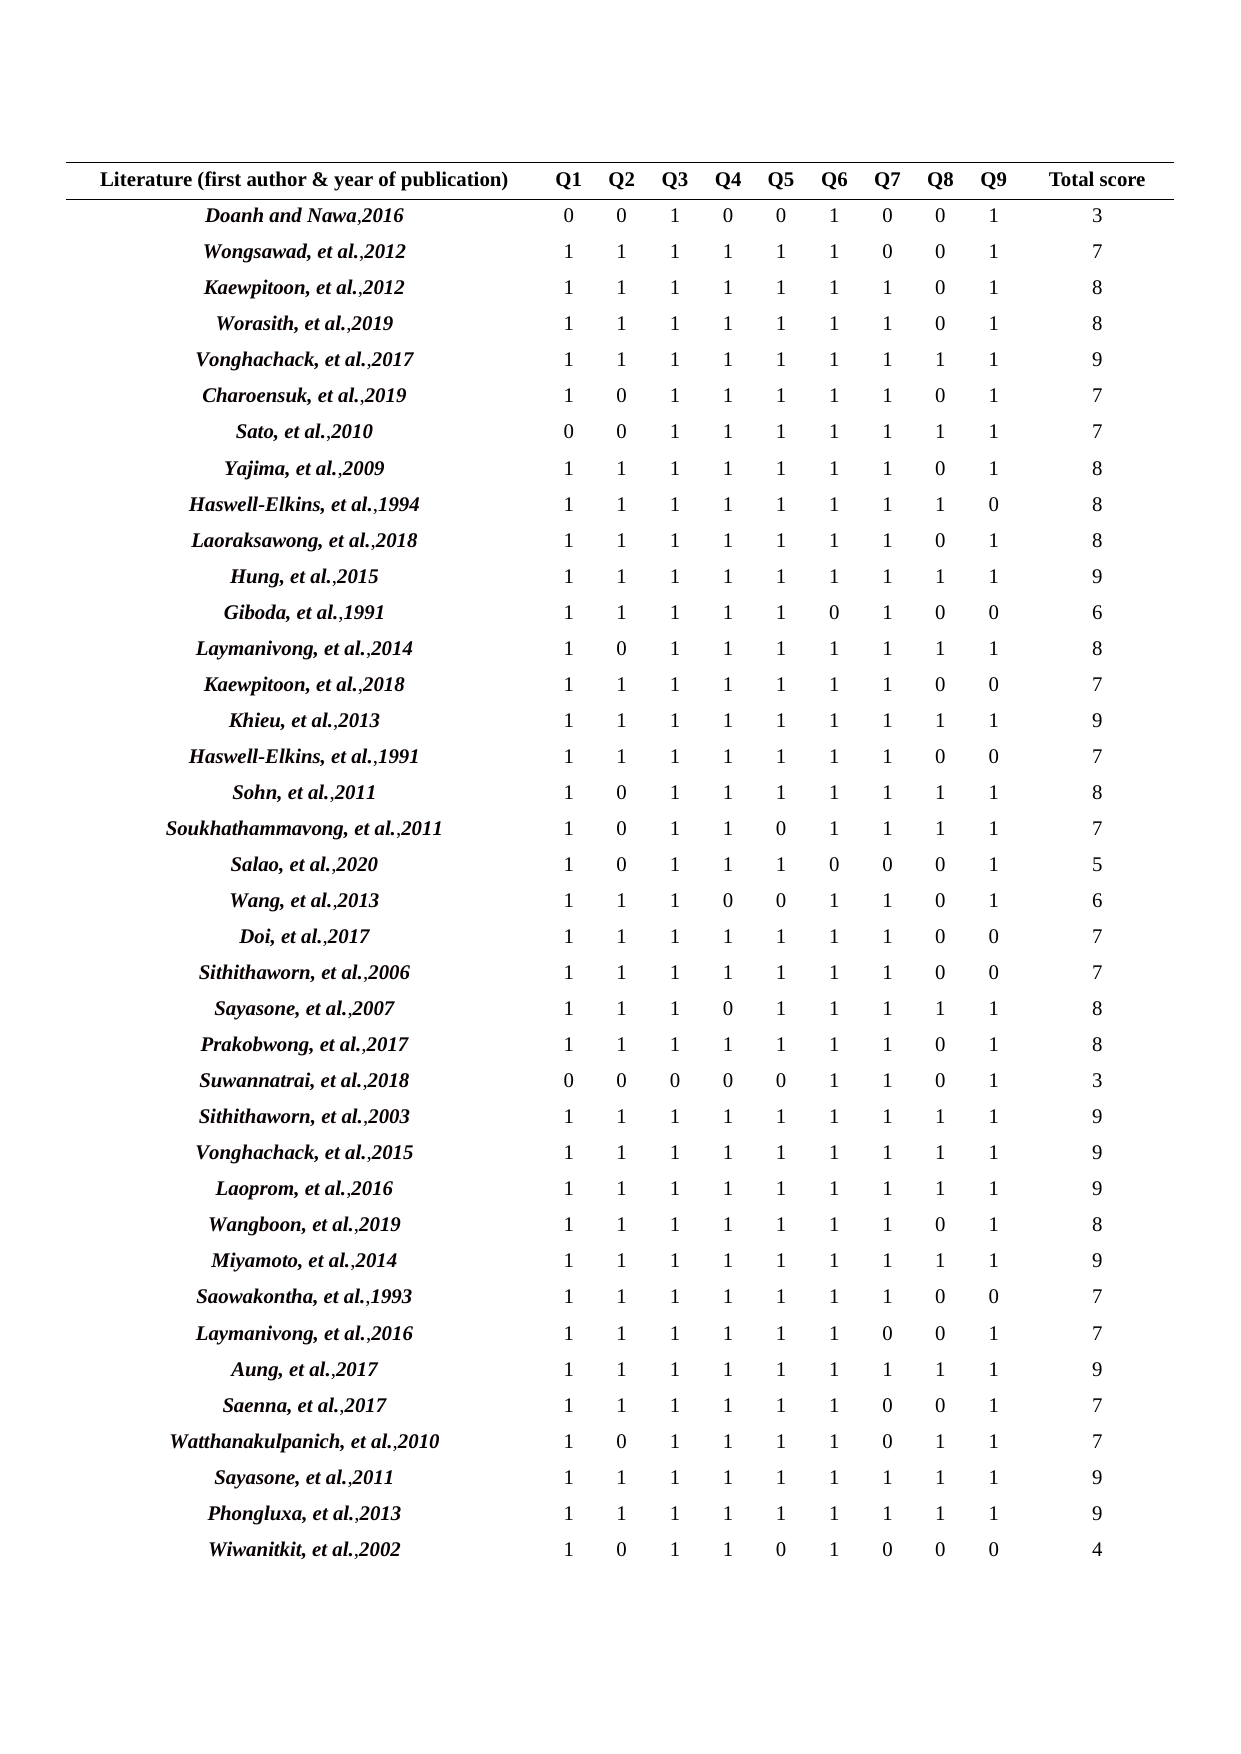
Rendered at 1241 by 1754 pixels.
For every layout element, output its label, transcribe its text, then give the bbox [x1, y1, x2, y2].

table_cell 1 [754, 1316, 807, 1352]
table_cell Soukhathammavong, et al.,2011 [66, 812, 542, 848]
table_cell 1 [808, 632, 861, 668]
table_cell 1 [967, 812, 1020, 848]
table_cell 1 [754, 920, 807, 956]
table_cell 1 [808, 1389, 861, 1424]
table_cell Kaewpitoon, et al.,2018 [66, 668, 542, 704]
table_cell 7 [1020, 740, 1174, 776]
table_cell 0 [701, 992, 754, 1028]
table_cell Sayasone, et al.,2011 [66, 1461, 542, 1497]
table_cell 1 [808, 1244, 861, 1280]
table_cell 1 [542, 560, 595, 596]
table_cell 5 [1020, 848, 1174, 884]
table_cell 1 [967, 235, 1020, 271]
table_cell 1 [595, 524, 648, 559]
table_cell 1 [861, 884, 914, 920]
table_cell Wang, et al.,2013 [66, 884, 542, 920]
table_cell 0 [914, 668, 967, 704]
table_cell 1 [808, 1064, 861, 1100]
table_cell 1 [967, 524, 1020, 559]
table_cell 0 [861, 1316, 914, 1352]
table_cell 1 [967, 704, 1020, 740]
table_cell 0 [808, 596, 861, 632]
table_cell 1 [861, 1100, 914, 1136]
table_header Q6 [808, 163, 861, 199]
table_cell 0 [914, 596, 967, 632]
table_cell 1 [648, 488, 701, 523]
table_cell 1 [861, 704, 914, 740]
table_cell 1 [542, 704, 595, 740]
table_cell 0 [861, 235, 914, 271]
table_cell 1 [754, 343, 807, 379]
table_cell 1 [542, 668, 595, 704]
table_cell 0 [861, 1389, 914, 1424]
table_cell 9 [1020, 704, 1174, 740]
table_cell 1 [808, 776, 861, 812]
table_cell 1 [542, 1497, 595, 1533]
table_cell 1 [701, 1425, 754, 1461]
table_cell 1 [754, 992, 807, 1028]
table_cell 9 [1020, 1244, 1174, 1280]
table_cell 1 [861, 451, 914, 487]
table_cell 0 [595, 812, 648, 848]
table_cell 0 [595, 848, 648, 884]
table_cell 1 [808, 235, 861, 271]
table_cell 1 [808, 992, 861, 1028]
table_cell 1 [967, 1208, 1020, 1244]
table_cell 1 [648, 1425, 701, 1461]
table_cell 0 [967, 956, 1020, 992]
table_cell 1 [914, 632, 967, 668]
table_cell 9 [1020, 343, 1174, 379]
table_cell 1 [967, 1100, 1020, 1136]
table_cell 1 [595, 1028, 648, 1064]
table_cell Laymanivong, et al.,2014 [66, 632, 542, 668]
table_cell 1 [542, 848, 595, 884]
table_cell 1 [701, 1244, 754, 1280]
table_cell Khieu, et al.,2013 [66, 704, 542, 740]
table_cell 1 [542, 451, 595, 487]
table_cell 1 [861, 1172, 914, 1208]
table_cell 1 [808, 451, 861, 487]
table_cell Sato, et al.,2010 [66, 415, 542, 451]
table_cell 1 [701, 1353, 754, 1388]
table_cell 0 [967, 1280, 1020, 1316]
table_cell 1 [595, 1172, 648, 1208]
table_cell 1 [701, 1497, 754, 1533]
table_cell 1 [595, 343, 648, 379]
table_cell 0 [861, 200, 914, 235]
table_cell 1 [542, 1425, 595, 1461]
table_cell 1 [861, 920, 914, 956]
table_cell 1 [542, 1100, 595, 1136]
table_cell 0 [914, 956, 967, 992]
table_cell 1 [808, 524, 861, 559]
table_cell 1 [595, 1280, 648, 1316]
table_cell 1 [701, 1136, 754, 1172]
table_cell 1 [914, 776, 967, 812]
table_cell Wongsawad, et al.,2012 [66, 235, 542, 271]
table_cell 7 [1020, 1425, 1174, 1461]
table_cell 1 [648, 596, 701, 632]
table_cell 8 [1020, 1028, 1174, 1064]
table_cell Suwannatrai, et al.,2018 [66, 1064, 542, 1100]
table_cell 1 [595, 884, 648, 920]
table_cell 9 [1020, 1136, 1174, 1172]
table_cell 1 [861, 776, 914, 812]
table_cell 0 [967, 740, 1020, 776]
table_cell 1 [808, 1425, 861, 1461]
table_cell 1 [648, 992, 701, 1028]
table_cell 1 [542, 884, 595, 920]
table_cell 0 [861, 848, 914, 884]
table_cell Yajima, et al.,2009 [66, 451, 542, 487]
table_cell 1 [808, 1280, 861, 1316]
table_cell 1 [542, 1461, 595, 1497]
table_cell Vonghachack, et al.,2015 [66, 1136, 542, 1172]
table_cell 1 [542, 1208, 595, 1244]
table_cell 1 [861, 992, 914, 1028]
table_cell 1 [701, 848, 754, 884]
table_cell Worasith, et al.,2019 [66, 307, 542, 343]
table_cell 1 [648, 1208, 701, 1244]
table_cell 0 [861, 1533, 914, 1569]
table_cell 7 [1020, 379, 1174, 415]
table_cell 1 [542, 488, 595, 523]
table_cell 1 [595, 1461, 648, 1497]
table_cell 0 [914, 200, 967, 235]
table_cell 1 [914, 343, 967, 379]
table_cell 0 [914, 1389, 967, 1424]
table_cell 1 [542, 596, 595, 632]
table_cell 0 [914, 235, 967, 271]
table_cell 1 [595, 1497, 648, 1533]
table_cell Vonghachack, et al.,2017 [66, 343, 542, 379]
table_cell 0 [542, 1064, 595, 1100]
table_cell 1 [754, 1136, 807, 1172]
table_cell 1 [967, 1028, 1020, 1064]
table_cell 8 [1020, 632, 1174, 668]
table_cell 1 [914, 1353, 967, 1388]
table_cell 0 [595, 200, 648, 235]
table_cell 8 [1020, 451, 1174, 487]
table_cell 1 [542, 1136, 595, 1172]
table_cell 0 [914, 848, 967, 884]
table_cell 1 [967, 1461, 1020, 1497]
table_header Q1 [542, 163, 595, 199]
table_cell 1 [648, 740, 701, 776]
table_cell Phongluxa, et al.,2013 [66, 1497, 542, 1533]
table_cell 1 [754, 1100, 807, 1136]
table_cell 0 [914, 1280, 967, 1316]
table_cell 0 [861, 1425, 914, 1461]
table_cell 0 [914, 1533, 967, 1569]
table_cell 0 [914, 740, 967, 776]
table_cell 1 [648, 1389, 701, 1424]
table_cell 1 [648, 812, 701, 848]
table_cell Laoprom, et al.,2016 [66, 1172, 542, 1208]
table_cell 1 [967, 1064, 1020, 1100]
table_header Q2 [595, 163, 648, 199]
table_cell 1 [754, 488, 807, 523]
table_cell 1 [754, 1208, 807, 1244]
table_cell 1 [701, 1208, 754, 1244]
table_cell 1 [967, 1244, 1020, 1280]
table_cell 0 [914, 379, 967, 415]
table_cell 1 [701, 379, 754, 415]
table_cell 1 [648, 1244, 701, 1280]
table_cell 1 [648, 271, 701, 307]
table_cell 1 [595, 307, 648, 343]
table_cell 1 [701, 560, 754, 596]
table_cell 1 [648, 704, 701, 740]
table_cell 0 [914, 1064, 967, 1100]
table_cell 1 [648, 1533, 701, 1569]
table_cell 0 [595, 632, 648, 668]
table_cell 1 [542, 1533, 595, 1569]
table_cell 0 [967, 668, 1020, 704]
table_cell 1 [648, 1316, 701, 1352]
table_cell 1 [967, 632, 1020, 668]
table_cell 1 [701, 1028, 754, 1064]
table_cell 1 [808, 884, 861, 920]
table_cell 1 [861, 740, 914, 776]
table_cell 1 [595, 1389, 648, 1424]
table_cell Giboda, et al.,1991 [66, 596, 542, 632]
table_cell 0 [967, 488, 1020, 523]
table_cell 1 [648, 343, 701, 379]
table_cell 1 [914, 812, 967, 848]
table_cell 1 [648, 956, 701, 992]
table_cell 1 [861, 524, 914, 559]
table_cell 1 [808, 740, 861, 776]
table_cell 1 [542, 776, 595, 812]
table_cell Doi, et al.,2017 [66, 920, 542, 956]
table_cell 0 [595, 1425, 648, 1461]
table_cell 1 [595, 1136, 648, 1172]
table_cell 1 [542, 992, 595, 1028]
table_cell 1 [542, 956, 595, 992]
table_cell 1 [648, 524, 701, 559]
table_cell 1 [595, 1316, 648, 1352]
table_cell 1 [861, 596, 914, 632]
table_cell 9 [1020, 1100, 1174, 1136]
table_cell 1 [754, 668, 807, 704]
table_cell 0 [701, 884, 754, 920]
table_cell 1 [861, 307, 914, 343]
table_cell 1 [861, 812, 914, 848]
table_cell 1 [861, 632, 914, 668]
table_cell 1 [701, 920, 754, 956]
table_cell 1 [967, 1497, 1020, 1533]
table_header Q5 [754, 163, 807, 199]
table_cell Wiwanitkit, et al.,2002 [66, 1533, 542, 1569]
table_cell 1 [754, 1461, 807, 1497]
table_cell 1 [542, 1244, 595, 1280]
table_cell Haswell-Elkins, et al.,1991 [66, 740, 542, 776]
table_cell 1 [754, 235, 807, 271]
table_cell 0 [914, 1316, 967, 1352]
table_cell 1 [542, 1280, 595, 1316]
table_cell 1 [595, 992, 648, 1028]
table_header Q9 [967, 163, 1020, 199]
table_cell 1 [648, 379, 701, 415]
table_header Literature (first author & year of publication) [66, 163, 542, 199]
table_cell 1 [701, 1100, 754, 1136]
table_cell 1 [542, 632, 595, 668]
table_cell 1 [701, 488, 754, 523]
table_cell 1 [648, 1353, 701, 1388]
table_cell 0 [542, 415, 595, 451]
table_cell 1 [648, 200, 701, 235]
table_cell 1 [967, 415, 1020, 451]
table_cell 8 [1020, 1208, 1174, 1244]
table_cell 1 [808, 1353, 861, 1388]
table_cell 1 [648, 776, 701, 812]
table_cell 1 [808, 1100, 861, 1136]
table_cell 1 [701, 1172, 754, 1208]
table_cell 1 [808, 668, 861, 704]
table_cell 1 [754, 524, 807, 559]
table_header Q7 [861, 163, 914, 199]
table_cell 7 [1020, 812, 1174, 848]
table_cell Hung, et al.,2015 [66, 560, 542, 596]
table_cell Saowakontha, et al.,1993 [66, 1280, 542, 1316]
table_cell 1 [914, 1244, 967, 1280]
table_cell 1 [701, 632, 754, 668]
table_cell 1 [701, 524, 754, 559]
table_cell 1 [967, 884, 1020, 920]
table_cell 1 [861, 1497, 914, 1533]
table_cell 1 [648, 884, 701, 920]
table_cell 1 [861, 668, 914, 704]
table_cell Doanh and Nawa,2016 [66, 200, 542, 235]
table_cell 1 [754, 704, 807, 740]
table_cell 1 [701, 307, 754, 343]
table_cell 1 [914, 704, 967, 740]
table_cell 0 [914, 524, 967, 559]
table_cell 1 [754, 1028, 807, 1064]
table_cell Prakobwong, et al.,2017 [66, 1028, 542, 1064]
table_cell 1 [808, 1316, 861, 1352]
table_cell 1 [967, 1425, 1020, 1461]
table_cell 1 [542, 271, 595, 307]
table_cell 1 [701, 343, 754, 379]
table_cell 1 [648, 451, 701, 487]
table_cell 1 [701, 271, 754, 307]
table_cell 1 [754, 956, 807, 992]
table_cell 1 [754, 1353, 807, 1388]
table_cell 0 [595, 1533, 648, 1569]
table_cell 1 [701, 1316, 754, 1352]
table_cell 1 [967, 1353, 1020, 1388]
table_cell Saenna, et al.,2017 [66, 1389, 542, 1424]
table_cell 1 [861, 1136, 914, 1172]
table_cell 1 [701, 1280, 754, 1316]
table_cell 1 [754, 1244, 807, 1280]
table_cell 1 [967, 776, 1020, 812]
table_cell 1 [967, 271, 1020, 307]
table_cell 1 [542, 1389, 595, 1424]
table_cell 0 [914, 451, 967, 487]
table_cell 1 [754, 776, 807, 812]
table_cell 1 [967, 1389, 1020, 1424]
table_cell 1 [861, 956, 914, 992]
table_cell 1 [701, 956, 754, 992]
table_header Q3 [648, 163, 701, 199]
table_cell Sayasone, et al.,2007 [66, 992, 542, 1028]
table_cell 1 [701, 704, 754, 740]
table_cell 0 [754, 884, 807, 920]
table_cell 7 [1020, 956, 1174, 992]
table_cell 1 [808, 307, 861, 343]
table_cell Sohn, et al.,2011 [66, 776, 542, 812]
table_cell 1 [967, 343, 1020, 379]
table_cell 1 [754, 632, 807, 668]
table_cell 0 [967, 920, 1020, 956]
table_cell 1 [754, 1497, 807, 1533]
table_cell 1 [701, 740, 754, 776]
table_cell 1 [914, 1100, 967, 1136]
table_cell 9 [1020, 1353, 1174, 1388]
table_cell Laymanivong, et al.,2016 [66, 1316, 542, 1352]
table_cell 1 [701, 1533, 754, 1569]
table_cell 0 [595, 1064, 648, 1100]
table_cell 8 [1020, 271, 1174, 307]
table_cell 6 [1020, 884, 1174, 920]
table_cell 1 [861, 1353, 914, 1388]
table_cell 1 [648, 235, 701, 271]
table_cell 1 [967, 848, 1020, 884]
table_cell 1 [861, 488, 914, 523]
table_cell 1 [701, 776, 754, 812]
table_cell 1 [648, 920, 701, 956]
table_cell 7 [1020, 920, 1174, 956]
table_cell Watthanakulpanich, et al.,2010 [66, 1425, 542, 1461]
table_cell 1 [542, 1353, 595, 1388]
table_cell Kaewpitoon, et al.,2012 [66, 271, 542, 307]
table_cell 1 [967, 307, 1020, 343]
table_cell 1 [861, 1064, 914, 1100]
table_cell 1 [648, 848, 701, 884]
table_cell 0 [595, 379, 648, 415]
table_cell 0 [701, 200, 754, 235]
table_cell 8 [1020, 488, 1174, 523]
table_cell 1 [861, 560, 914, 596]
table_cell 1 [808, 271, 861, 307]
table_cell 8 [1020, 776, 1174, 812]
table_cell 1 [914, 415, 967, 451]
table_cell 1 [754, 560, 807, 596]
table_cell 1 [648, 560, 701, 596]
table_cell 1 [914, 1497, 967, 1533]
table_cell Laoraksawong, et al.,2018 [66, 524, 542, 559]
table_cell 1 [808, 812, 861, 848]
table_cell 1 [914, 1461, 967, 1497]
table_cell 1 [701, 1389, 754, 1424]
table_header Total score [1020, 163, 1174, 199]
table_cell 1 [967, 379, 1020, 415]
table_cell 0 [967, 596, 1020, 632]
table_cell 1 [808, 1533, 861, 1569]
table_cell 1 [648, 1461, 701, 1497]
table_cell 1 [754, 848, 807, 884]
table_cell 1 [595, 596, 648, 632]
table_cell 1 [914, 992, 967, 1028]
table_cell 1 [754, 1425, 807, 1461]
table_cell 1 [754, 451, 807, 487]
table_cell 1 [967, 200, 1020, 235]
table_cell 1 [595, 704, 648, 740]
table_cell 9 [1020, 1461, 1174, 1497]
table_cell 1 [701, 415, 754, 451]
table_cell 1 [701, 596, 754, 632]
table_cell 8 [1020, 992, 1174, 1028]
table_cell 0 [914, 884, 967, 920]
table_cell Salao, et al.,2020 [66, 848, 542, 884]
table_cell Miyamoto, et al.,2014 [66, 1244, 542, 1280]
table_cell 4 [1020, 1533, 1174, 1569]
table_cell Wangboon, et al.,2019 [66, 1208, 542, 1244]
table_cell 1 [861, 1028, 914, 1064]
table_cell 1 [808, 379, 861, 415]
table_cell 1 [648, 1280, 701, 1316]
table_cell 7 [1020, 1316, 1174, 1352]
table_cell 1 [542, 379, 595, 415]
table_cell 1 [542, 524, 595, 559]
table_cell 1 [808, 1136, 861, 1172]
table_cell 1 [542, 235, 595, 271]
table_cell 0 [914, 920, 967, 956]
table_cell 1 [808, 1497, 861, 1533]
table_cell 3 [1020, 200, 1174, 235]
table_cell Aung, et al.,2017 [66, 1353, 542, 1388]
table_cell 1 [808, 560, 861, 596]
table_cell 1 [595, 560, 648, 596]
table_cell 1 [595, 1100, 648, 1136]
table_cell 1 [754, 415, 807, 451]
table_cell 1 [595, 271, 648, 307]
table_cell 1 [542, 307, 595, 343]
table_cell 1 [648, 1172, 701, 1208]
table_cell 1 [808, 956, 861, 992]
table_cell 7 [1020, 1389, 1174, 1424]
table_cell Haswell-Elkins, et al.,1994 [66, 488, 542, 523]
table_cell 9 [1020, 1172, 1174, 1208]
table_cell 1 [754, 740, 807, 776]
table_cell 1 [967, 451, 1020, 487]
table_cell 1 [754, 1172, 807, 1208]
table_cell 1 [648, 1028, 701, 1064]
table_cell 7 [1020, 235, 1174, 271]
table_cell 1 [542, 343, 595, 379]
table_header Q8 [914, 163, 967, 199]
table_cell 1 [861, 415, 914, 451]
table_cell 1 [595, 1353, 648, 1388]
table_cell 1 [861, 1280, 914, 1316]
table_cell 1 [648, 307, 701, 343]
table_cell 0 [595, 415, 648, 451]
table_cell 1 [542, 920, 595, 956]
table_cell 1 [701, 235, 754, 271]
table_cell 1 [595, 1244, 648, 1280]
table_cell 1 [914, 560, 967, 596]
table_cell 1 [914, 1425, 967, 1461]
table_cell 0 [754, 200, 807, 235]
table_cell 1 [808, 343, 861, 379]
table_cell Sithithaworn, et al.,2006 [66, 956, 542, 992]
table_cell 1 [754, 1280, 807, 1316]
table_cell 8 [1020, 307, 1174, 343]
table_cell 1 [542, 1172, 595, 1208]
table_cell 1 [701, 668, 754, 704]
table_cell 1 [967, 1172, 1020, 1208]
table_cell 1 [595, 668, 648, 704]
table_cell 1 [542, 1028, 595, 1064]
table_cell 1 [595, 488, 648, 523]
table_cell 1 [595, 920, 648, 956]
table_cell 1 [648, 415, 701, 451]
table_cell 0 [542, 200, 595, 235]
table_cell 7 [1020, 668, 1174, 704]
table_cell 1 [754, 271, 807, 307]
table_cell 1 [808, 920, 861, 956]
table_cell 1 [914, 488, 967, 523]
table_cell 3 [1020, 1064, 1174, 1100]
table_cell 1 [808, 1208, 861, 1244]
table_cell 1 [967, 560, 1020, 596]
table_cell 0 [914, 271, 967, 307]
table_cell 1 [754, 379, 807, 415]
table_cell 1 [914, 1172, 967, 1208]
table_cell 1 [808, 1028, 861, 1064]
table_cell 1 [861, 1461, 914, 1497]
table_cell 1 [701, 1461, 754, 1497]
table_cell 1 [861, 271, 914, 307]
table_cell 1 [648, 632, 701, 668]
table_cell 0 [914, 307, 967, 343]
table_cell 7 [1020, 1280, 1174, 1316]
table_cell 1 [808, 1461, 861, 1497]
table_cell 1 [648, 1100, 701, 1136]
table_cell 1 [967, 992, 1020, 1028]
table_cell 1 [808, 1172, 861, 1208]
table_cell 8 [1020, 524, 1174, 559]
table_cell 1 [595, 451, 648, 487]
table_cell 1 [595, 1208, 648, 1244]
table_cell 0 [808, 848, 861, 884]
table_cell 1 [808, 488, 861, 523]
table_cell 0 [914, 1028, 967, 1064]
table_cell 1 [595, 956, 648, 992]
table_cell 1 [754, 596, 807, 632]
table_cell 1 [701, 451, 754, 487]
table_header Q4 [701, 163, 754, 199]
table_cell 0 [754, 812, 807, 848]
table_cell 1 [967, 1316, 1020, 1352]
table_cell 1 [542, 740, 595, 776]
table_cell 1 [542, 1316, 595, 1352]
table_cell 1 [754, 1389, 807, 1424]
table_cell 1 [542, 812, 595, 848]
table_cell 9 [1020, 1497, 1174, 1533]
table_cell 1 [861, 379, 914, 415]
table_cell 0 [754, 1064, 807, 1100]
table_cell 1 [595, 235, 648, 271]
table_cell 1 [754, 307, 807, 343]
table_cell 9 [1020, 560, 1174, 596]
table_cell 1 [648, 1136, 701, 1172]
table_cell 7 [1020, 415, 1174, 451]
table_cell 1 [648, 668, 701, 704]
table_cell 1 [808, 415, 861, 451]
table_cell 0 [648, 1064, 701, 1100]
table_cell 6 [1020, 596, 1174, 632]
table_cell 1 [595, 740, 648, 776]
table_cell 1 [808, 200, 861, 235]
table_cell 0 [914, 1208, 967, 1244]
table_cell 1 [861, 1244, 914, 1280]
table_cell 1 [861, 1208, 914, 1244]
table_cell 1 [914, 1136, 967, 1172]
table_cell 0 [701, 1064, 754, 1100]
table_cell 1 [648, 1497, 701, 1533]
table_cell Sithithaworn, et al.,2003 [66, 1100, 542, 1136]
table_cell 0 [595, 776, 648, 812]
table_cell 1 [701, 812, 754, 848]
table_cell 0 [967, 1533, 1020, 1569]
table_cell Charoensuk, et al.,2019 [66, 379, 542, 415]
table_cell 1 [967, 1136, 1020, 1172]
table_cell 1 [808, 704, 861, 740]
table_cell 1 [861, 343, 914, 379]
table_cell 0 [754, 1533, 807, 1569]
